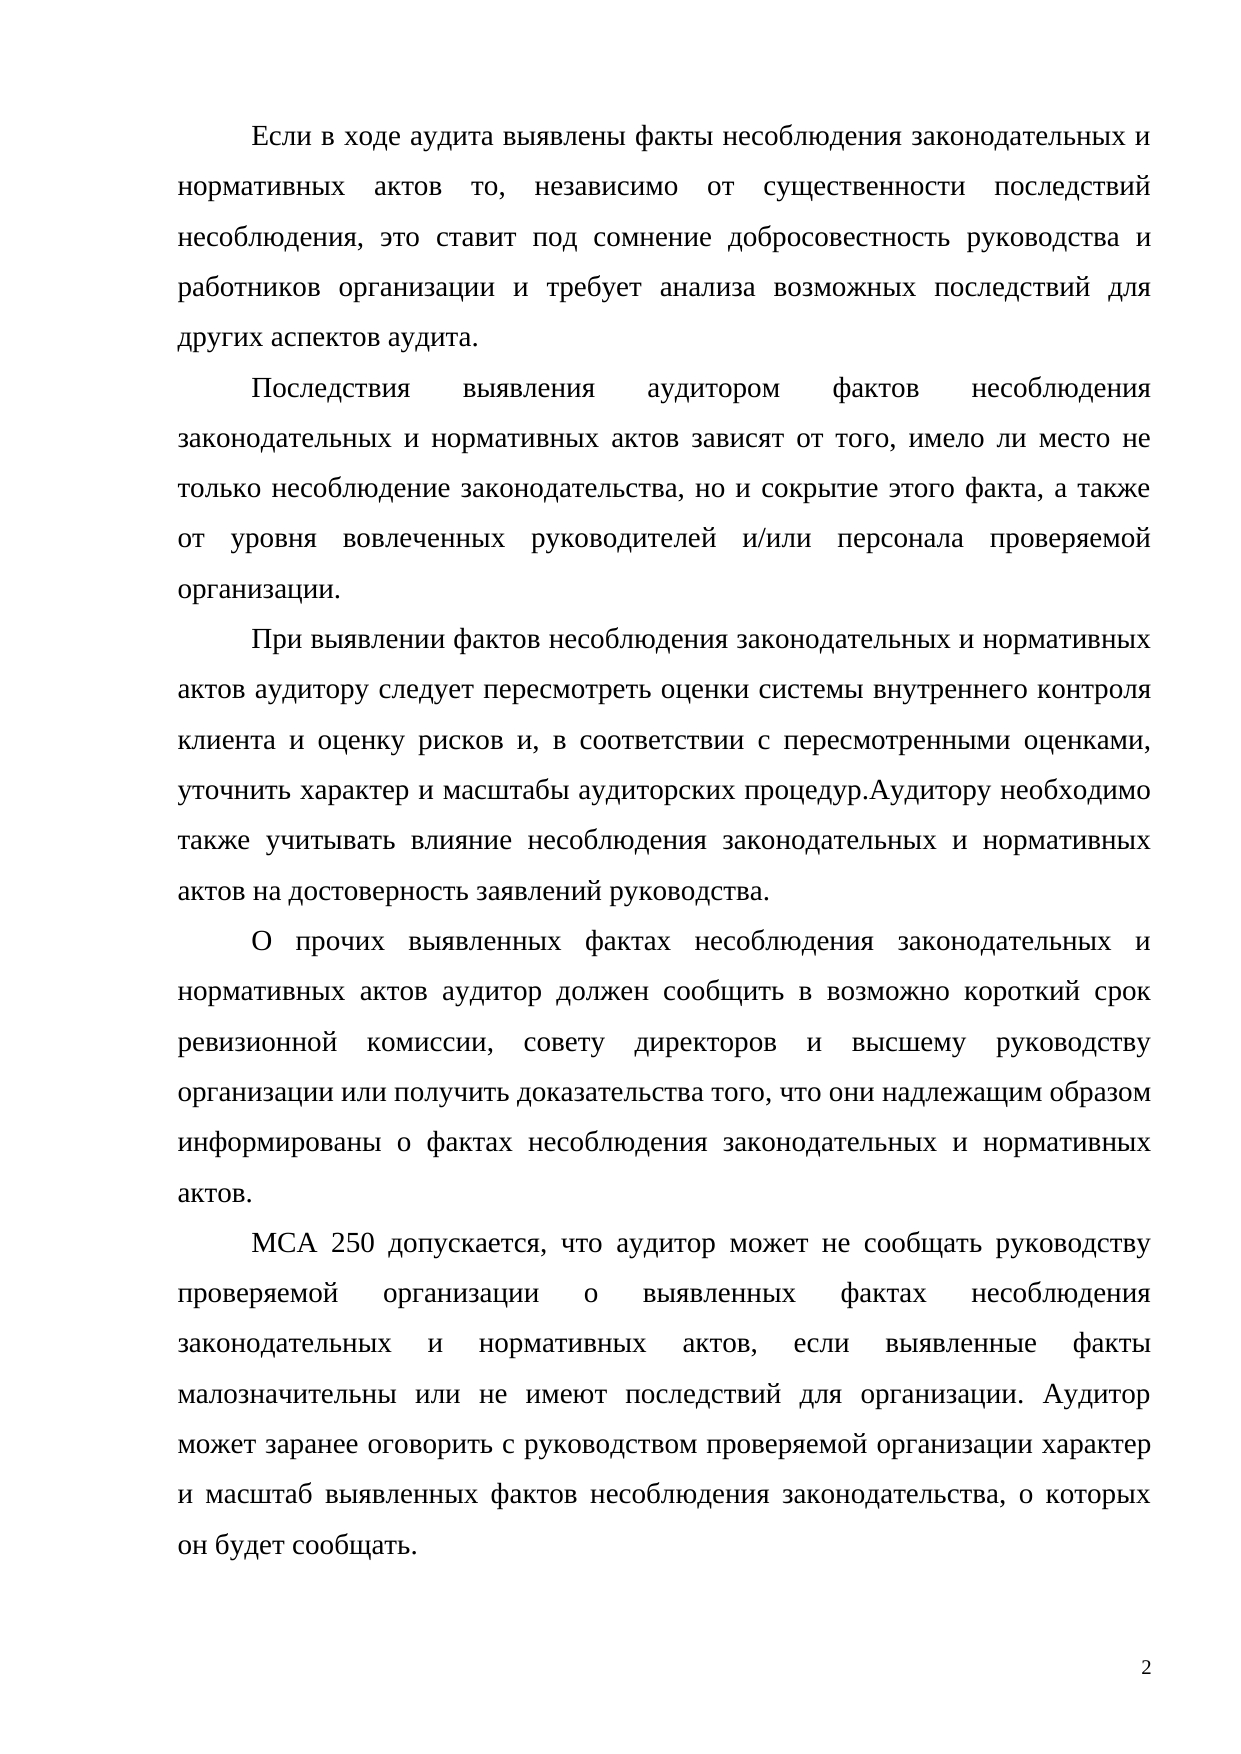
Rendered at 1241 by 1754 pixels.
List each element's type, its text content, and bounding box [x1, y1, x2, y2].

text При выявлении фактов несоблюдения законодательных и нормативных актов аудитору следует пересмотреть оценки системы внутреннего контроля клиента и оценку рисков и, в соответствии с пересмотренными оценками, уточнить характер и масштабы аудиторских процедур.Аудитору необходимо также учитывать влияние несоблюдения законодательных и нормативных актов на достоверность заявлений руководства. [177, 621, 1152, 906]
text МСА 250 допускается, что аудитор может не сообщать руководству проверяемой организации о выявленных фактах несоблюдения законодательных и нормативных актов, если выявленные факты малозначительны или не имеют последствий для организации. Аудитор может заранее оговорить с руководством проверяемой организации характер и масштаб выявленных фактов несоблюдения законодательства, о которых он будет сообщать. [177, 1225, 1152, 1560]
text Последствия выявления аудитором фактов несоблюдения законодательных и нормативных актов зависят от того, имело ли место не только несоблюдение законодательства, но и сокрытие этого факта, а также от уровня вовлеченных руководителей и/или персонала проверяемой организации. [177, 370, 1152, 604]
text О прочих выявленных фактах несоблюдения законодательных и нормативных актов аудитор должен сообщить в возможно короткий срок ревизионной комиссии, совету директоров и высшему руководству организации или получить доказательства того, что они надлежащим образом информированы о фактах несоблюдения законодательных и нормативных актов. [177, 923, 1152, 1208]
text Если в ходе аудита выявлены факты несоблюдения законодательных и нормативных актов то, независимо от существенности последствий несоблюдения, это ставит под сомнение добросовестность руководства и работников организации и требует анализа возможных последствий для других аспектов аудита. [177, 118, 1152, 353]
